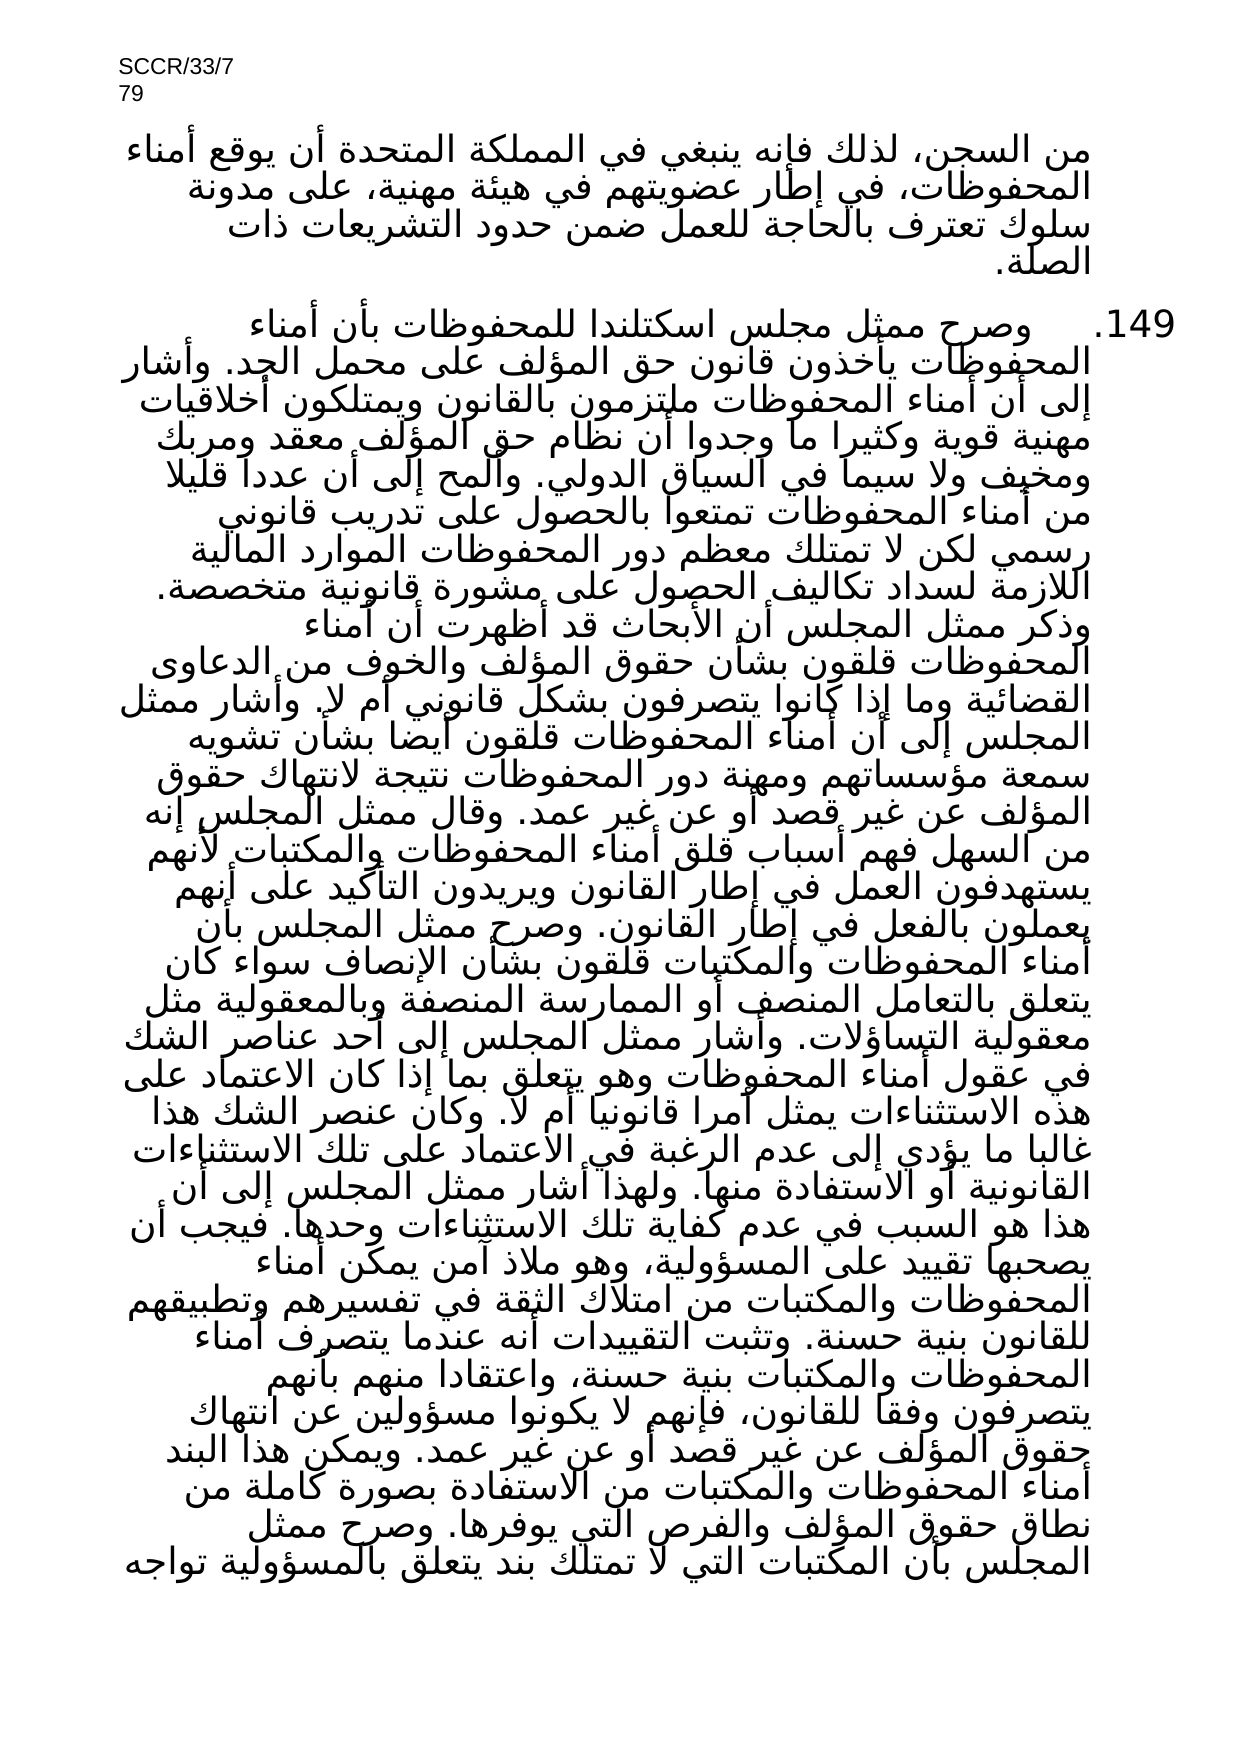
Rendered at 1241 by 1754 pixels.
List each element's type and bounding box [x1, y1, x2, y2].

text [118, 132, 1092, 282]
text [118, 307, 1092, 1582]
